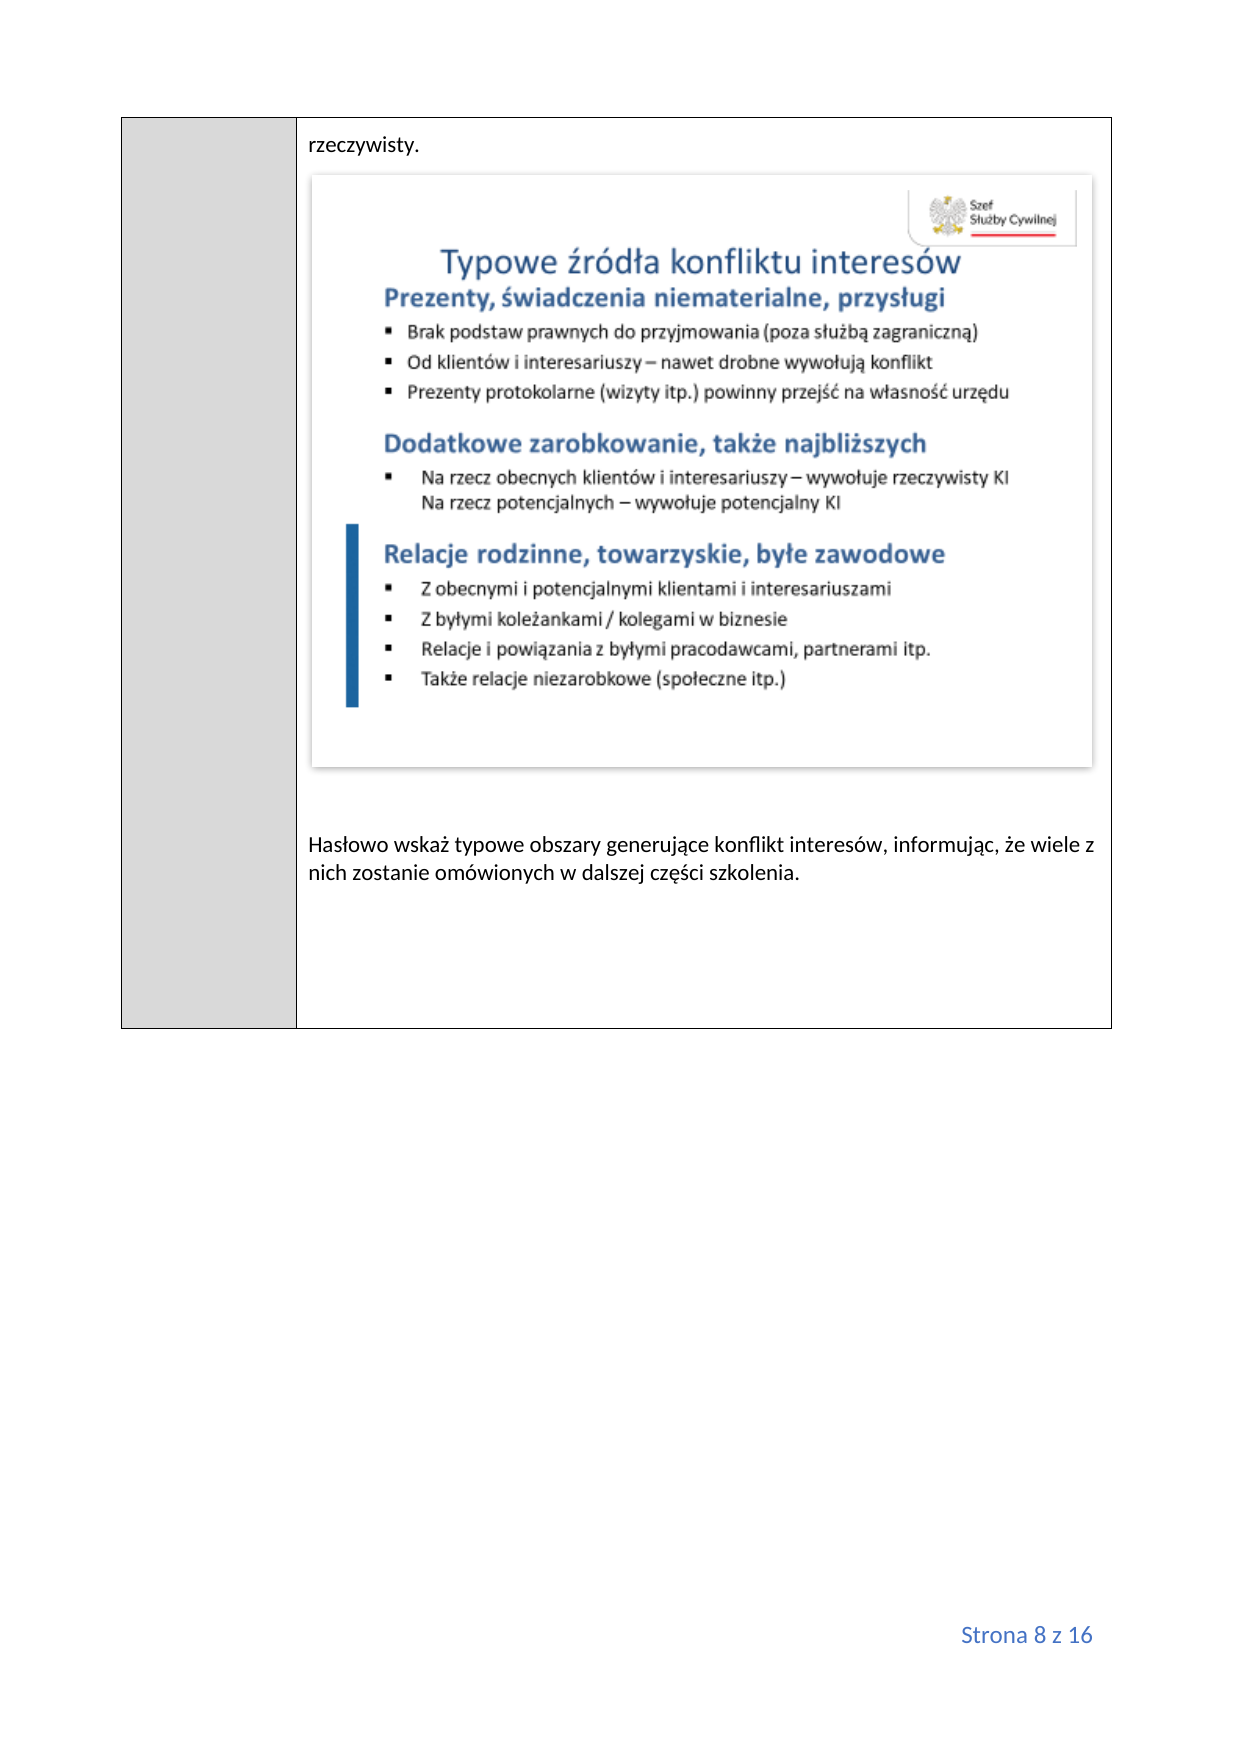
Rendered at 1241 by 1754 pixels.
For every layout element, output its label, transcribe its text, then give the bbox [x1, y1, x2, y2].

picture [327, 190, 1077, 752]
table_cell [297, 118, 1111, 1028]
table_cell Opis [122, 118, 296, 1028]
